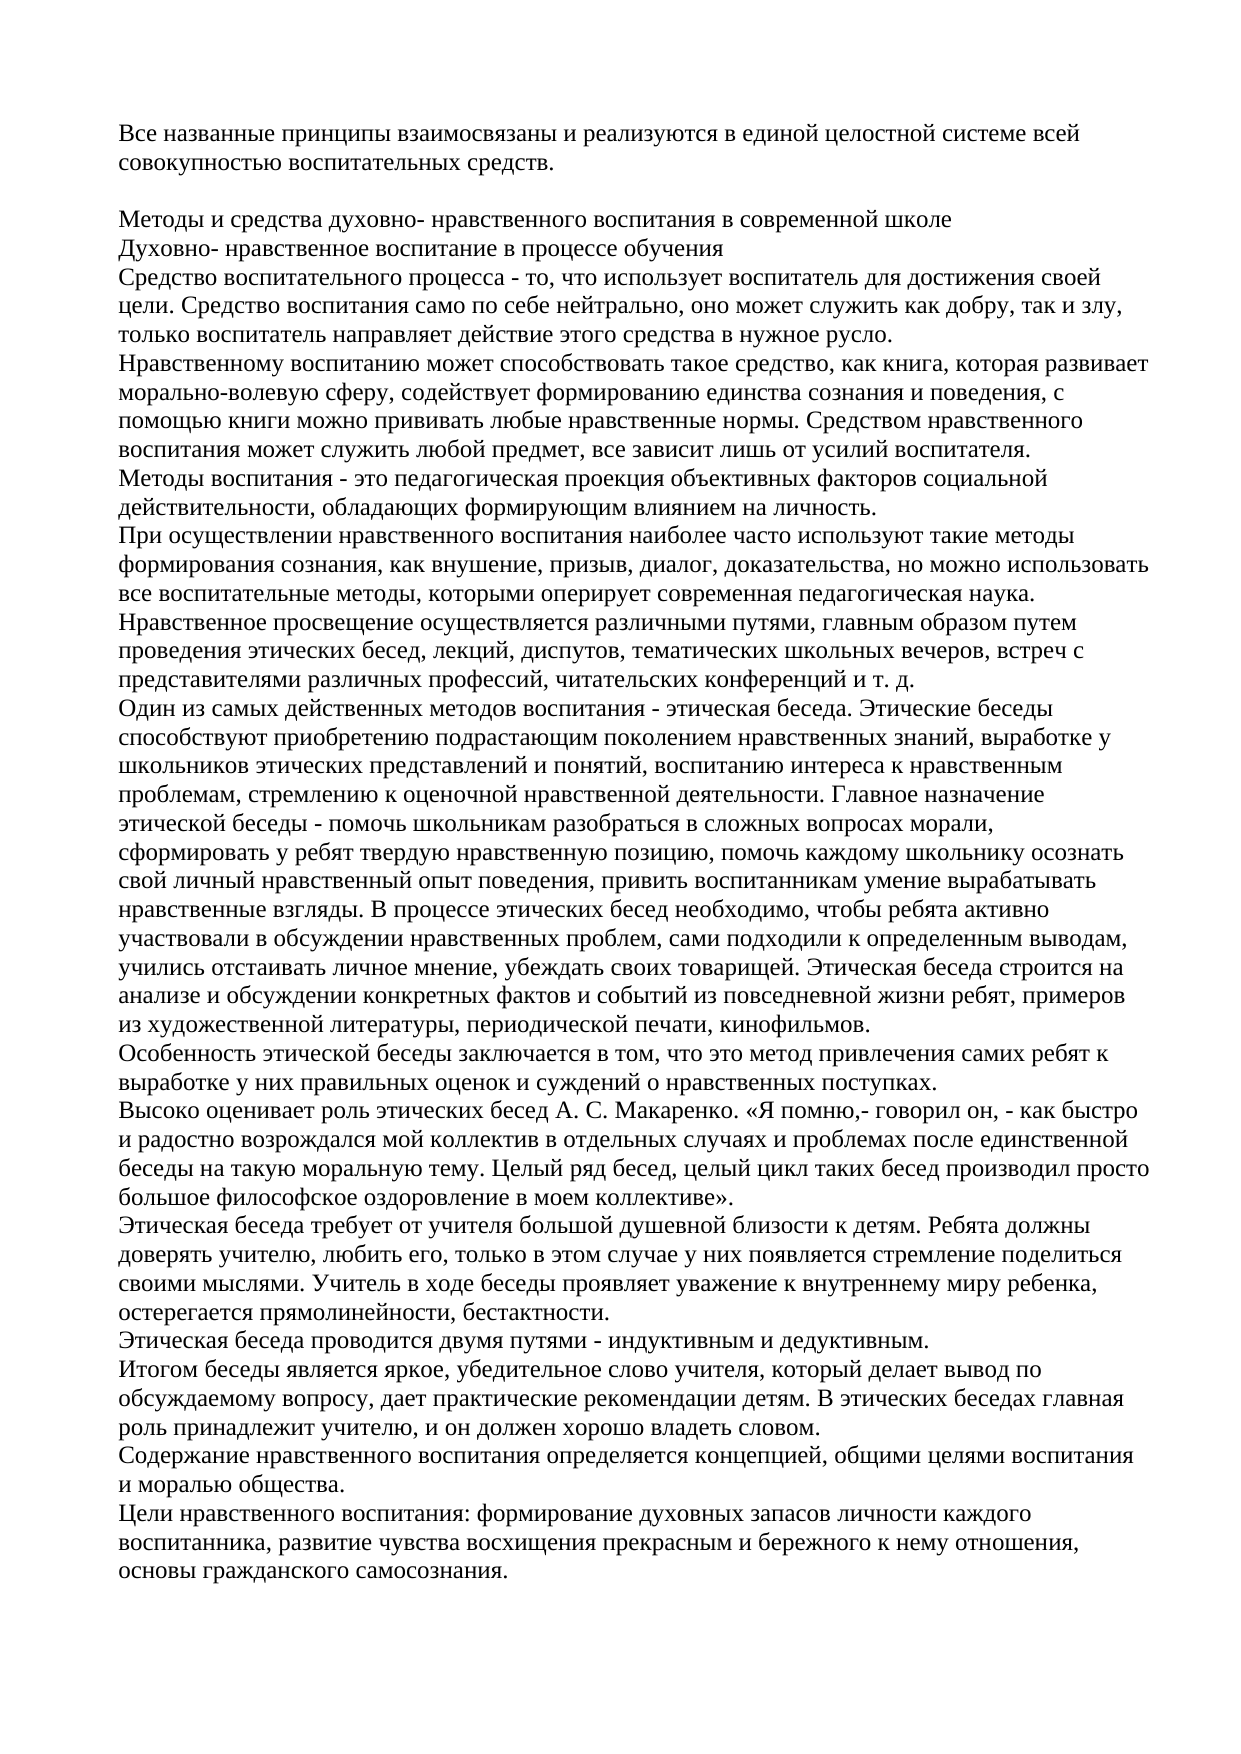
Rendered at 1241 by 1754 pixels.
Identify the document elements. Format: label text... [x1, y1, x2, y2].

text Высоко оценивает роль этических бесед А. С. Макаренко. «Я помню,- говорил он, - как быстро и радостно возрождался мой коллектив в отдельных случаях и проблемах после единственной беседы на такую моральную тему. Целый ряд бесед, целый цикл таких бесед производил просто большое философское оздоровление в моем коллективе». [118, 1096, 1152, 1211]
text Цели нравственного воспитания: формирование духовных запасов личности каждого воспитанника, развитие чувства восхищения прекрасным и бережного к нему отношения, основы гражданского самосознания. [118, 1498, 1152, 1584]
text При осуществлении нравственного воспитания наиболее часто используют такие методы формирования сознания, как внушение, призыв, диалог, доказательства, но можно использовать все воспитательные методы, которыми оперирует современная педагогическая наука. [118, 521, 1152, 607]
text Все названные принципы взаимосвязаны и реализуются в единой целостной системе всей совокупностью воспитательных средств. [118, 118, 1152, 176]
text Этическая беседа проводится двумя путями - индуктивным и дедуктивным. [118, 1326, 1152, 1354]
text Методы воспитания - это педагогическая проекция объективных факторов социальной действительности, обладающих формирующим влиянием на личность. [118, 463, 1152, 521]
text Духовно- нравственное воспитание в процессе обучения [118, 233, 1152, 262]
text Методы и средства духовно- нравственного воспитания в современной школе [118, 204, 1152, 233]
text Один из самых действенных методов воспитания - этическая беседа. Этические беседы способствуют приобретению подрастающим поколением нравственных знаний, выработке у школьников этических представлений и понятий, воспитанию интереса к нравственным проблемам, стремлению к оценочной нравственной деятельности. Главное назначение этической беседы - помочь школьникам разобраться в сложных вопросах морали, сформировать у ребят твердую нравственную позицию, помочь каждому школьнику осознать свой личный нравственный опыт поведения, привить воспитанникам умение вырабатывать нравственные взгляды. В процессе этических бесед необходимо, чтобы ребята активно участвовали в обсуждении нравственных проблем, сами подходили к определенным выводам, учились отстаивать личное мнение, убеждать своих товарищей. Этическая беседа строится на анализе и обсуждении конкретных фактов и событий из повседневной жизни ребят, примеров из художественной литературы, периодической печати, кинофильмов. [118, 693, 1152, 1038]
text Нравственное просвещение осуществляется различными путями, главным образом путем проведения этических бесед, лекций, диспутов, тематических школьных вечеров, встреч с представителями различных профессий, читательских конференций и т. д. [118, 607, 1152, 693]
text Нравственному воспитанию может способствовать такое средство, как книга, которая развивает морально-волевую сферу, содействует формированию единства сознания и поведения, с помощью книги можно прививать любые нравственные нормы. Средством нравственного воспитания может служить любой предмет, все зависит лишь от усилий воспитателя. [118, 348, 1152, 463]
text Средство воспитательного процесса - то, что использует воспитатель для достижения своей цели. Средство воспитания само по себе нейтрально, оно может служить как добру, так и злу, только воспитатель направляет действие этого средства в нужное русло. [118, 262, 1152, 348]
text Этическая беседа требует от учителя большой душевной близости к детям. Ребята должны доверять учителю, любить его, только в этом случае у них появляется стремление поделиться своими мыслями. Учитель в ходе беседы проявляет уважение к внутреннему миру ребенка, остерегается прямолинейности, бестактности. [118, 1211, 1152, 1326]
text Особенность этической беседы заключается в том, что это метод привлечения самих ребят к выработке у них правильных оценок и суждений о нравственных поступках. [118, 1038, 1152, 1096]
text Итогом беседы является яркое, убедительное слово учителя, который делает вывод по обсуждаемому вопросу, дает практические рекомендации детям. В этических беседах главная роль принадлежит учителю, и он должен хорошо владеть словом. [118, 1354, 1152, 1441]
text Содержание нравственного воспитания определяется концепцией, общими целями воспитания и моралью общества. [118, 1441, 1152, 1498]
